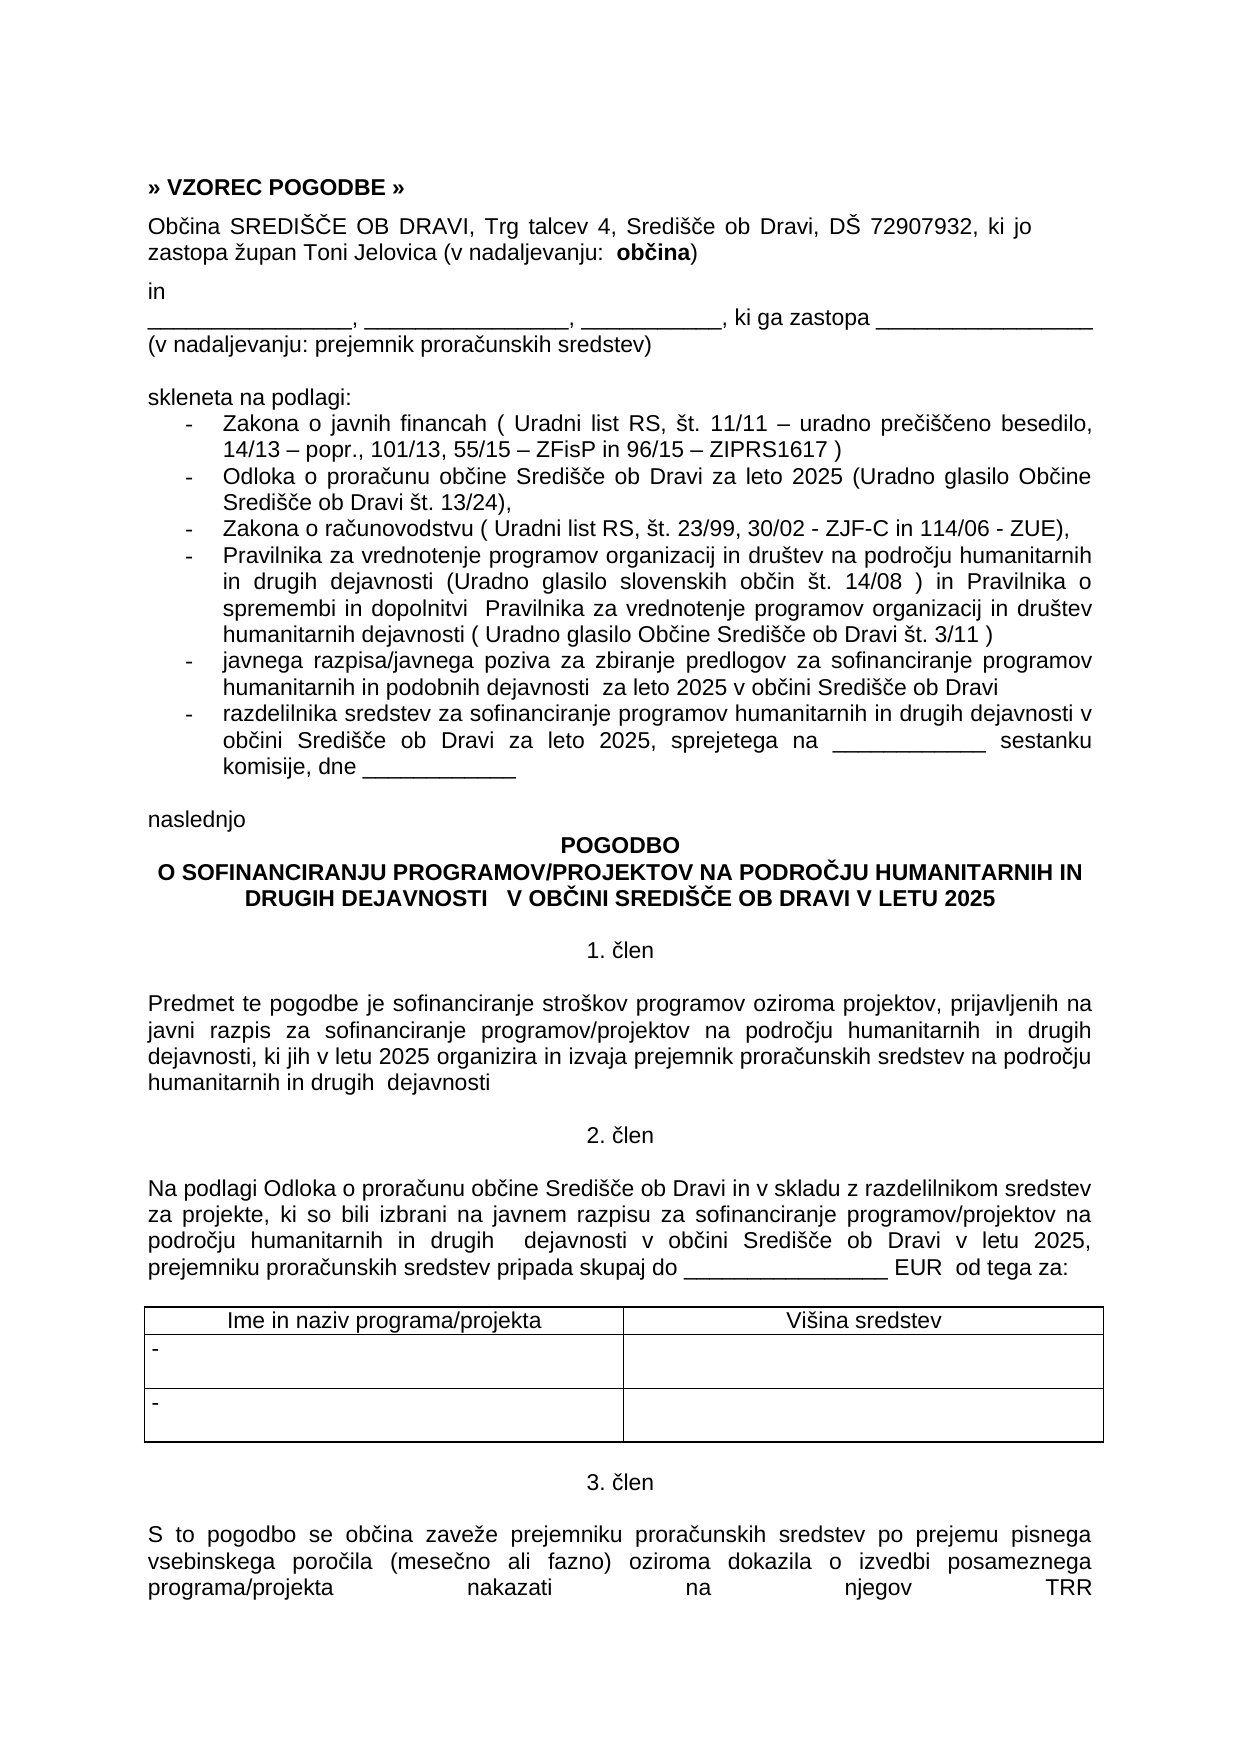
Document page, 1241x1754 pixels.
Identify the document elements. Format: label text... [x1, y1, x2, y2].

text Predmet te pogodbe je sofinanciranje stroškov programov oziroma projektov, prijavljenih na javni razpis za sofinanciranje programov/projektov na področju humanitarnih in drugih dejavnosti, ki jih v letu 2025 organizira in izvaja prejemnik proračunskih sredstev na področju humanitarnih in drugih dejavnosti [148, 990, 1093, 1096]
text naslednjo [148, 806, 1093, 832]
list Zakona o računovodstvu ( Uradni list RS, št. 23/99, 30/02 - ZJF-C in 114/06 - ZUE), [185, 515, 1093, 542]
text 2. člen [148, 1122, 1093, 1148]
text Na podlagi Odloka o proračunu občine Središče ob Dravi in v skladu z razdelilnikom sredstev za projekte, ki so bili izbrani na javnem razpisu za sofinanciranje programov/projektov na področju humanitarnih in drugih dejavnosti v občini Središče ob Dravi v letu 2025, prejemniku proračunskih sredstev pripada skupaj do ________________ EUR od tega za: [148, 1175, 1093, 1280]
text » VZOREC POGODBE » [148, 174, 1034, 200]
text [148, 1521, 1093, 1601]
text O SOFINANCIRANJU PROGRAMOV/PROJEKTOV NA PODROČJU HUMANITARNIH IN DRUGIH DEJAVNOSTI V OBČINI SREDIŠČE OB DRAVI V LETU 2025 [148, 858, 1093, 911]
text skleneta na podlagi: [148, 383, 1093, 410]
text 3. člen [148, 1469, 1093, 1495]
table_cell [624, 1335, 1103, 1388]
list Zakona o javnih financah ( Uradni list RS, št. 11/11 – uradno prečiščeno besedilo, 14/13 – popr., 101/13, 55/15 – ZFisP in 96/15 – ZIPRS1617 ) [185, 410, 1093, 463]
list Pravilnika za vrednotenje programov organizacij in društev na področju humanitarnih in drugih dejavnosti (Uradno glasilo slovenskih občin št. 14/08 ) in Pravilnika o spremembi in dopolnitvi Pravilnika za vrednotenje programov organizacij in društev humanitarnih dejavnosti ( Uradno glasilo Občine Središče ob Dravi št. 3/11 ) [185, 542, 1093, 647]
text ________________, ________________, ___________, ki ga zastopa _________________ (v nadaljevanju: prejemnik proračunskih sredstev) [148, 304, 1093, 357]
text 1. člen [148, 937, 1093, 964]
text in [148, 278, 1093, 304]
table_header Višina sredstev [624, 1308, 1103, 1334]
table_cell - [145, 1335, 623, 1388]
list razdelilnika sredstev za sofinanciranje programov humanitarnih in drugih dejavnosti v občini Središče ob Dravi za leto 2025, sprejetega na ____________ sestanku komisije, dne ____________ [185, 700, 1093, 779]
table_header Ime in naziv programa/projekta [145, 1308, 623, 1334]
text Občina SREDIŠČE OB DRAVI, Trg talcev 4, Središče ob Dravi, DŠ 72907932, ki jo zastopa župan Toni Jelovica (v nadaljevanju: občina) [148, 213, 1034, 266]
list javnega razpisa/javnega poziva za zbiranje predlogov za sofinanciranje programov humanitarnih in podobnih dejavnosti za leto 2025 v občini Središče ob Dravi [185, 647, 1093, 700]
list Odloka o proračunu občine Središče ob Dravi za leto 2025 (Uradno glasilo Občine Središče ob Dravi št. 13/24), [185, 463, 1093, 515]
table_cell [624, 1389, 1103, 1441]
text POGODBO [148, 832, 1093, 858]
table_cell - [145, 1389, 623, 1441]
